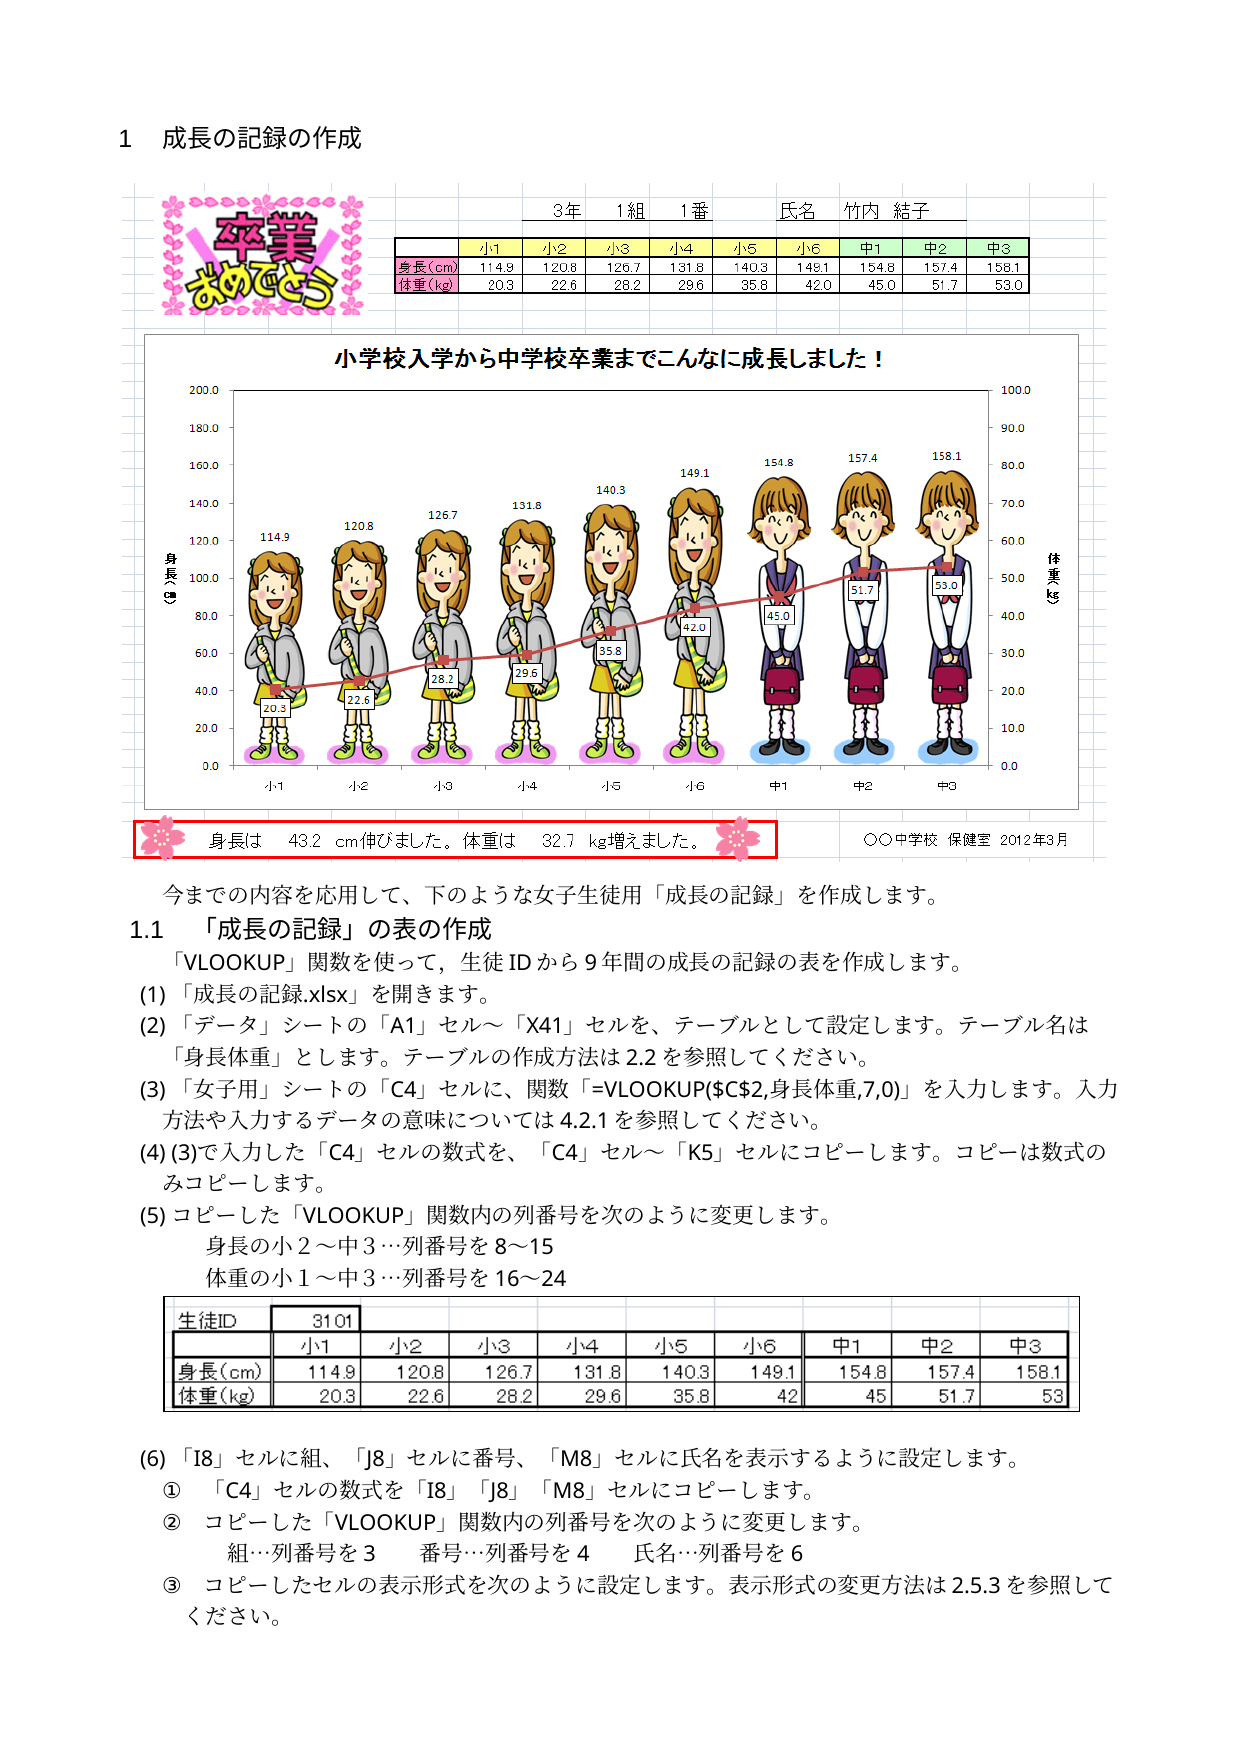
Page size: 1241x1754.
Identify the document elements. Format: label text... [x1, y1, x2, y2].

subtitle 「成長の記録」の表の作成 [129, 909, 1122, 946]
text 「VLOOKUP」関数を使って，生徒IDから9年間の成長の記録の表を作成します。 [140, 946, 1122, 977]
text (2) 「データ」シートの「A1」セル～「X41」セルを、テーブルとして設定します。テーブル名は「身長体重」とします。テーブルの作成方法は2.2を参照してください。 [140, 1009, 1122, 1072]
text (1) 「成長の記録.xlsx」を開きます。 [140, 977, 1122, 1009]
text (6) 「I8」セルに組、「J8」セルに番号、「M8」セルに氏名を表示するように設定します。 [140, 1442, 1122, 1473]
text ② コピーした「VLOOKUP」関数内の列番号を次のように変更します。 [162, 1505, 1122, 1536]
text ① 「C4」セルの数式を「I8」「J8」「M8」セルにコピーします。 [162, 1473, 1122, 1505]
text (3) 「女子用」シートの「C4」セルに、関数「=VLOOKUP($C$2,身長体重,7,0)」を入力します。入力方法や入力するデータの意味については4.2.1を参照してください。 [140, 1072, 1122, 1135]
text 組…列番号を3 番号…列番号を4 氏名…列番号を6 [118, 1536, 1122, 1568]
text ③ コピーしたセルの表示形式を次のように設定します。表示形式の変更方法は2.5.3を参照してください。 [162, 1568, 1122, 1631]
picture [121, 183, 1107, 861]
text (5) コピーした「VLOOKUP」関数内の列番号を次のように変更します。 [140, 1198, 1122, 1229]
picture [165, 1297, 1079, 1411]
text (4) (3)で入力した「C4」セルの数式を、「C4」セル～「K5」セルにコピーします。コピーは数式のみコピーします。 [140, 1135, 1122, 1198]
text 身長の小２～中３…列番号を8～15 [118, 1229, 1122, 1261]
subtitle 成長の記録の作成 [118, 118, 1122, 154]
text 体重の小１～中３…列番号を16～24 [118, 1261, 1122, 1293]
